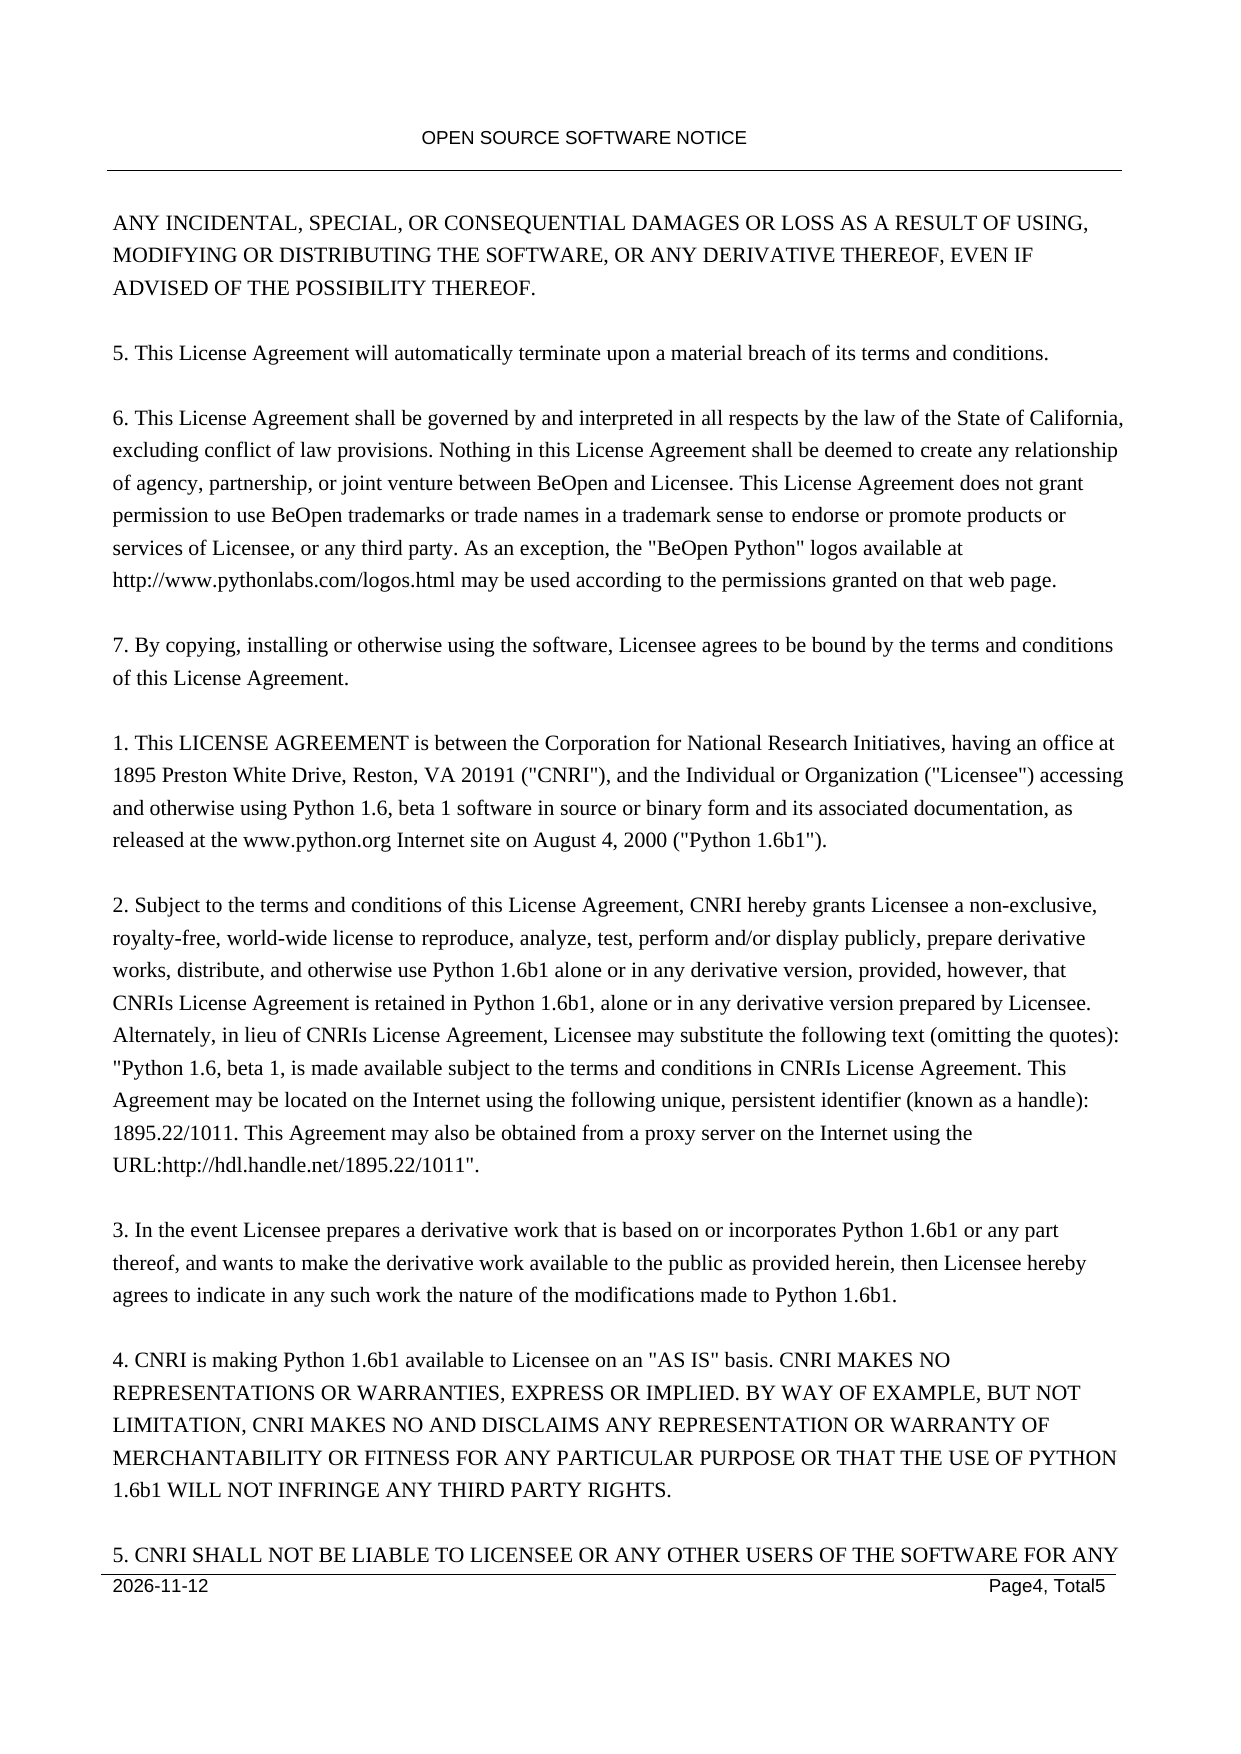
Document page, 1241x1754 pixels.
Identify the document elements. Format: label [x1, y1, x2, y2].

text [112, 206, 1128, 1571]
